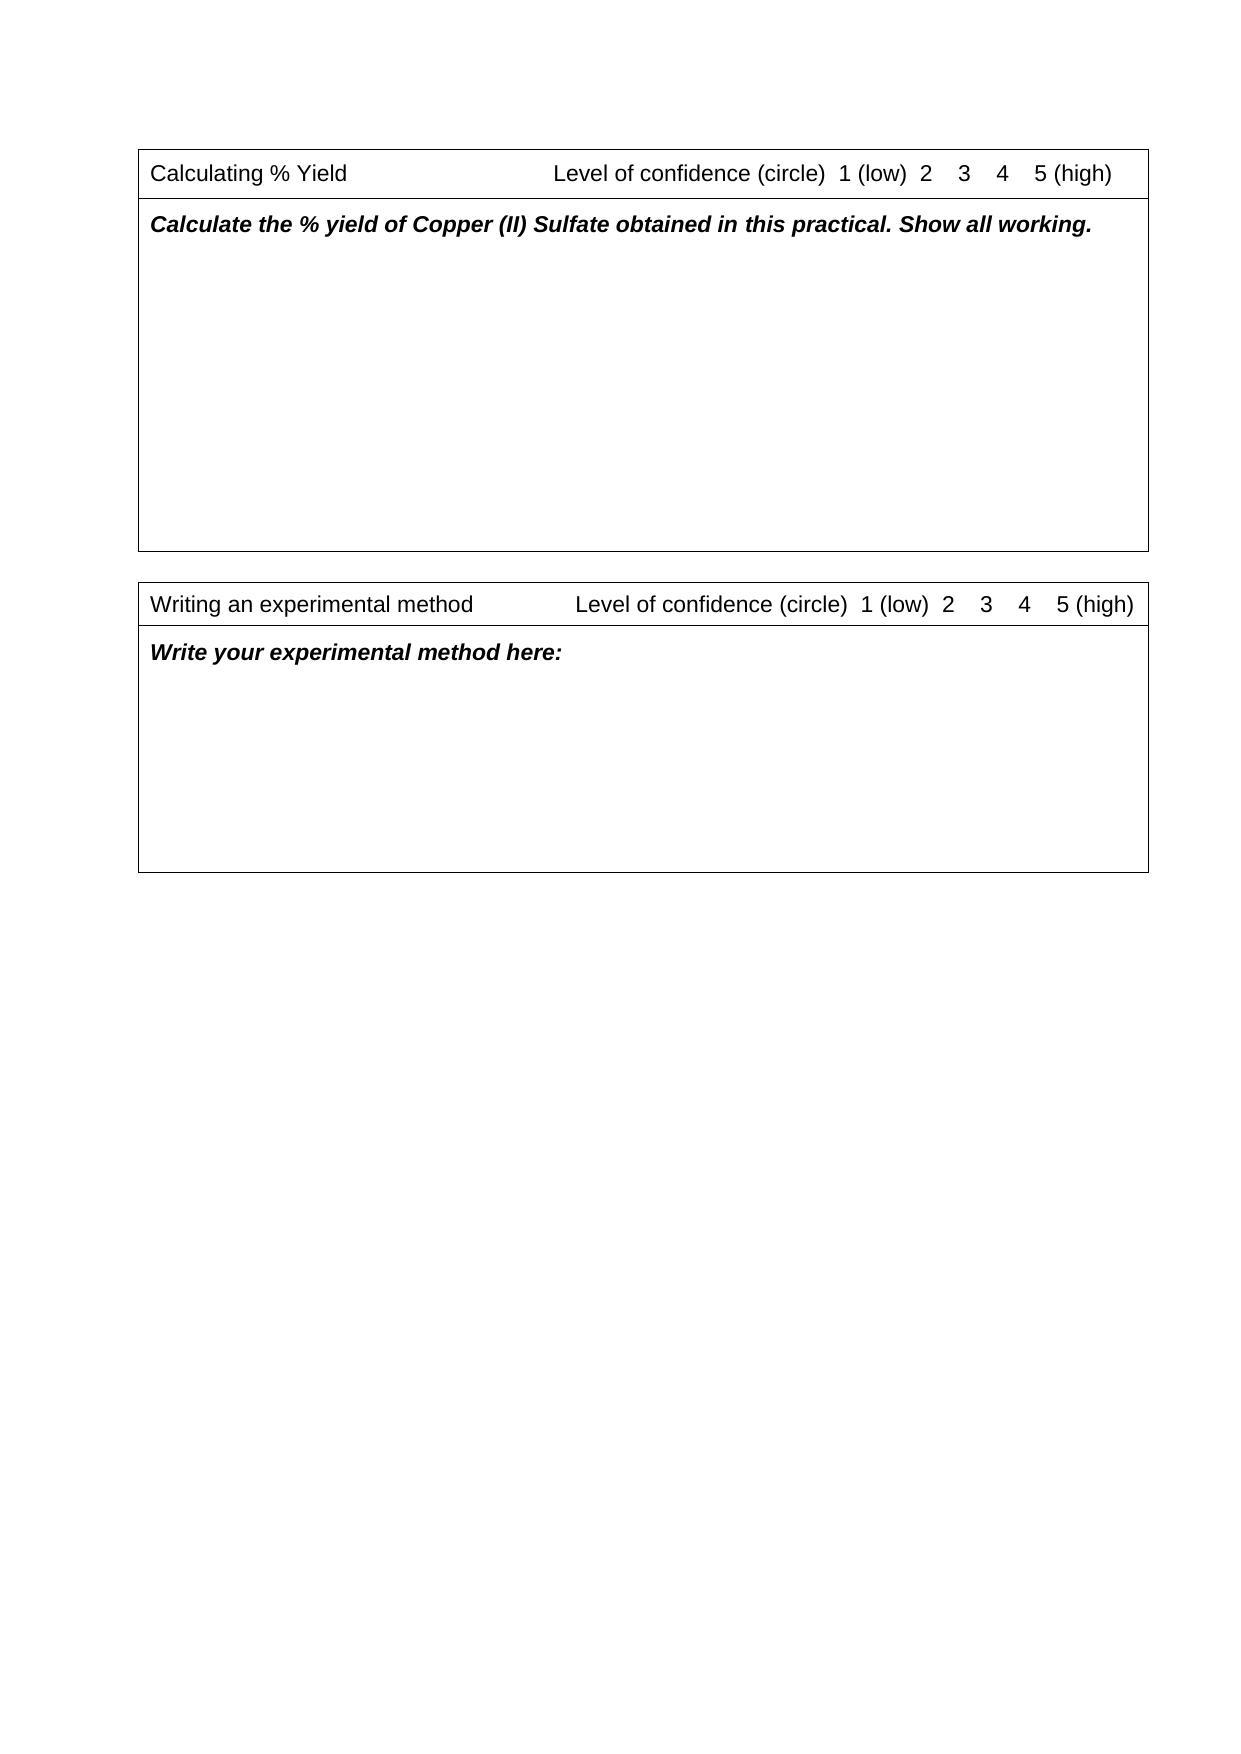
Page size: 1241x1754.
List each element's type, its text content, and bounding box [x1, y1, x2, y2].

table_cell Write your experimental method here: [139, 626, 1148, 872]
table_header Writing an experimental method Level of confidence (circle) 1 (low) 2 3 4 5 (high) [139, 583, 1148, 625]
table_header Calculating % Yield Level of confidence (circle) 1 (low) 2 3 4 5 (high) [139, 150, 1148, 198]
table_cell Calculate the % yield of Copper (II) Sulfate obtained in this practical. Show all working. [139, 199, 1148, 551]
